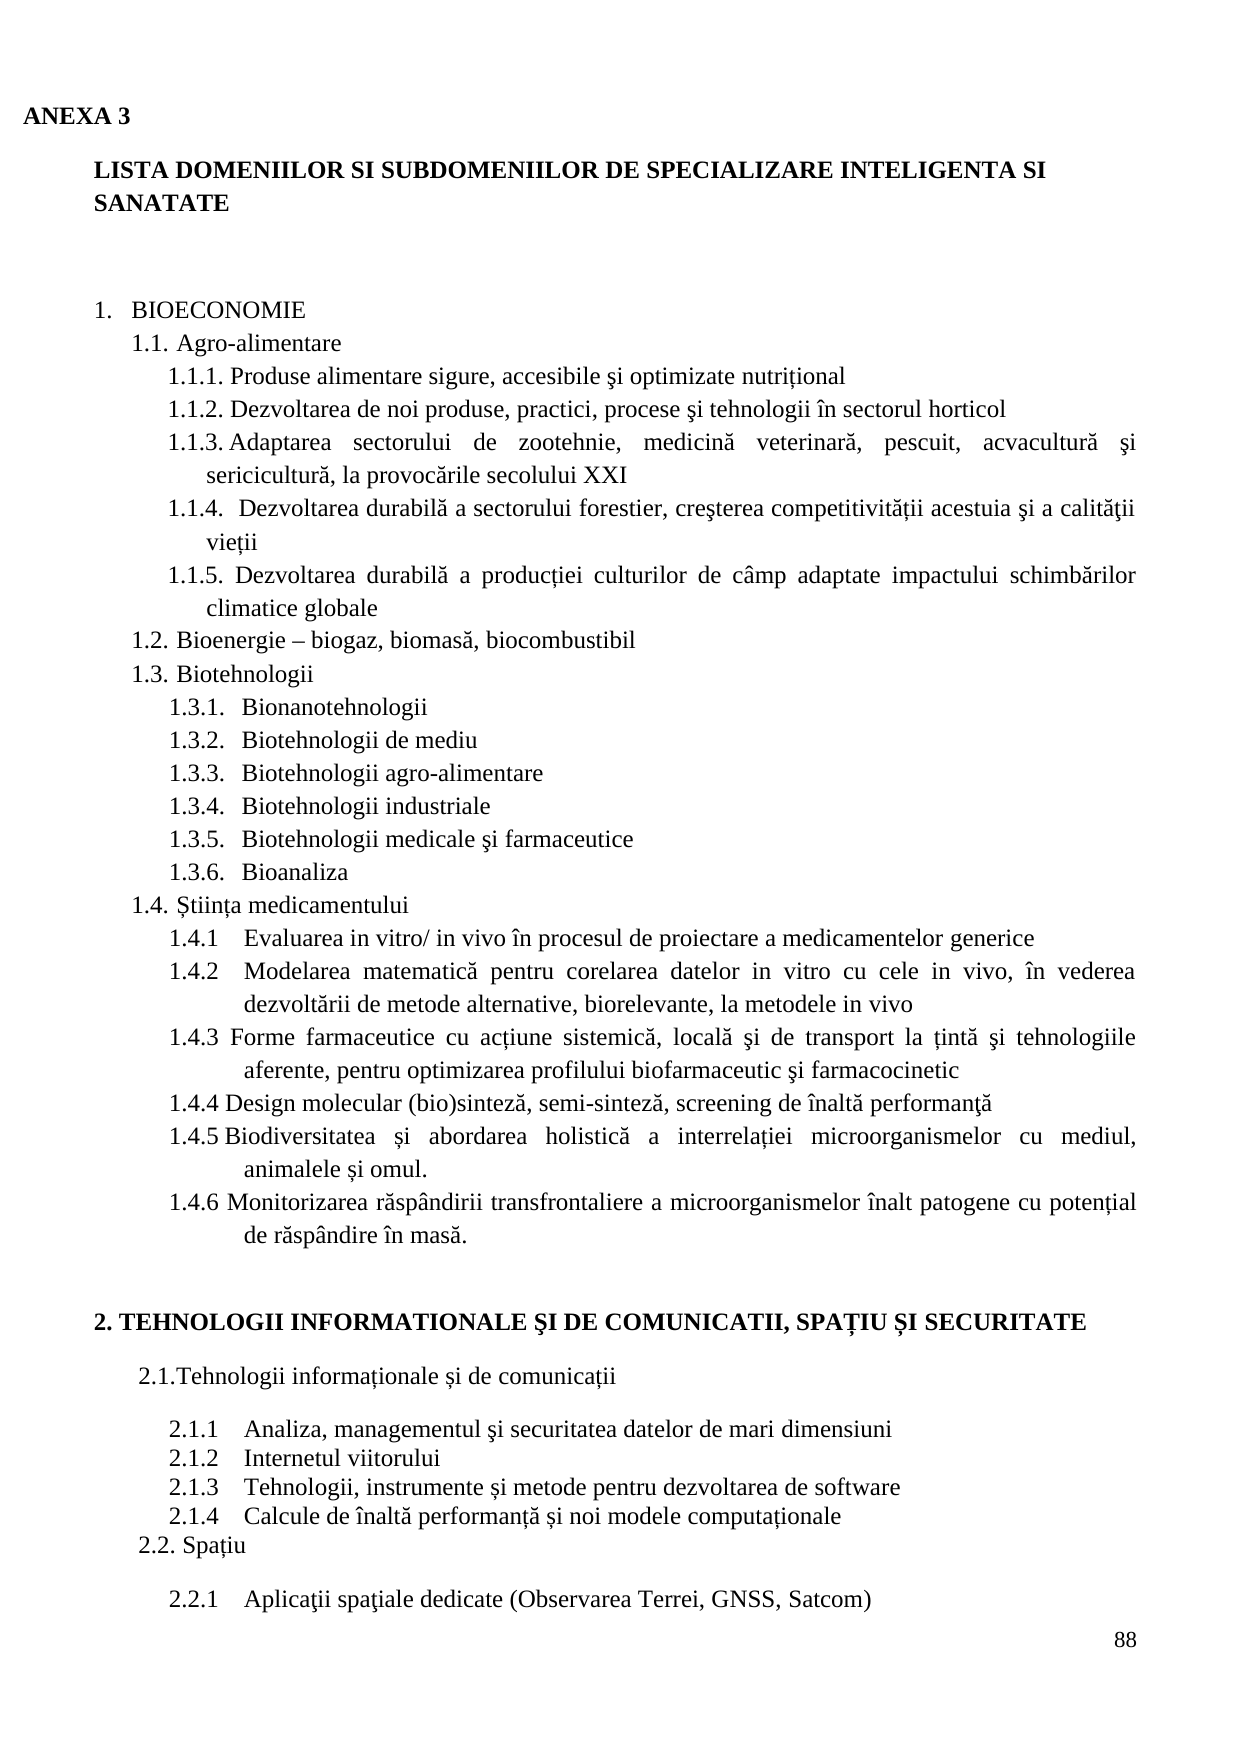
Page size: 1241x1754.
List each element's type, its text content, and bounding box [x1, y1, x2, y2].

list Forme farmaceutice cu acțiune sistemică, locală şi de transport la țintă şi tehnologiile aferente, pentru optimizarea profilului biofarmaceutic şi farmacocinetic [169, 1022, 1137, 1084]
list Bioenergie – biogaz, biomasă, biocombustibil [131, 626, 1226, 654]
list Aplicaţii spaţiale dedicate (Observarea Terrei, GNSS, Satcom) [169, 1584, 1226, 1612]
list Dezvoltarea durabilă a sectorului forestier, creşterea competitivității acestuia şi a calităţii vieții [167, 493, 1136, 555]
list Modelarea matematică pentru corelarea datelor in vitro cu cele in vivo, în vederea dezvoltării de metode alternative, biorelevante, la metodele in vivo [169, 956, 1136, 1018]
list Biotehnologii de mediu [169, 725, 1226, 754]
list Internetul viitorului [169, 1443, 1226, 1472]
text LISTA DOMENIILOR SI SUBDOMENIILOR DE SPECIALIZARE INTELIGENTA SI SANATATE [94, 155, 1048, 217]
subtitle ANEXA 3 [23, 101, 1137, 130]
list Evaluarea in vitro/ in vivo în procesul de proiectare a medicamentelor generice [169, 923, 1226, 952]
list BIOECONOMIE [94, 295, 1226, 324]
list Calcule de înaltă performanță și noi modele computaționale [169, 1501, 1226, 1530]
list Bioanaliza [169, 857, 1226, 886]
list Spațiu [138, 1530, 1226, 1559]
list Biodiversitatea și abordarea holistică a interrelației microorganismelor cu mediul, animalele și omul. [169, 1121, 1137, 1183]
list Agro-alimentare [131, 328, 1226, 357]
list Adaptarea sectorului de zootehnie, medicină veterinară, pescuit, acvacultură şi sericicultură, la provocările secolului XXI [167, 427, 1137, 489]
list Dezvoltarea durabilă a producției culturilor de câmp adaptate impactului schimbărilor climatice globale [167, 560, 1136, 621]
list Biotehnologii medicale şi farmaceutice [169, 824, 1226, 853]
list Produse alimentare sigure, accesibile şi optimizate nutrițional [167, 361, 1226, 390]
list Dezvoltarea de noi produse, practici, procese şi tehnologii în sectorul horticol [167, 394, 1226, 423]
list Bionanotehnologii [169, 692, 1226, 721]
list Știința medicamentului [131, 890, 1226, 919]
list Biotehnologii [131, 659, 1226, 687]
list Biotehnologii agro-alimentare [169, 758, 1226, 787]
list Monitorizarea răspândirii transfrontaliere a microorganismelor înalt patogene cu potențial de răspândire în masă. [169, 1187, 1137, 1249]
list Design molecular (bio)sinteză, semi-sinteză, screening de înaltă performanţă [169, 1088, 1226, 1117]
subtitle TEHNOLOGII INFORMATIONALE ŞI DE COMUNICATII, SPAȚIU ȘI SECURITATE [94, 1307, 1226, 1336]
list Tehnologii, instrumente și metode pentru dezvoltarea de software [169, 1472, 1226, 1501]
list Analiza, managementul şi securitatea datelor de mari dimensiuni [169, 1414, 1226, 1443]
list Biotehnologii industriale [169, 791, 1226, 819]
list Tehnologii informaționale și de comunicații [138, 1361, 1226, 1390]
